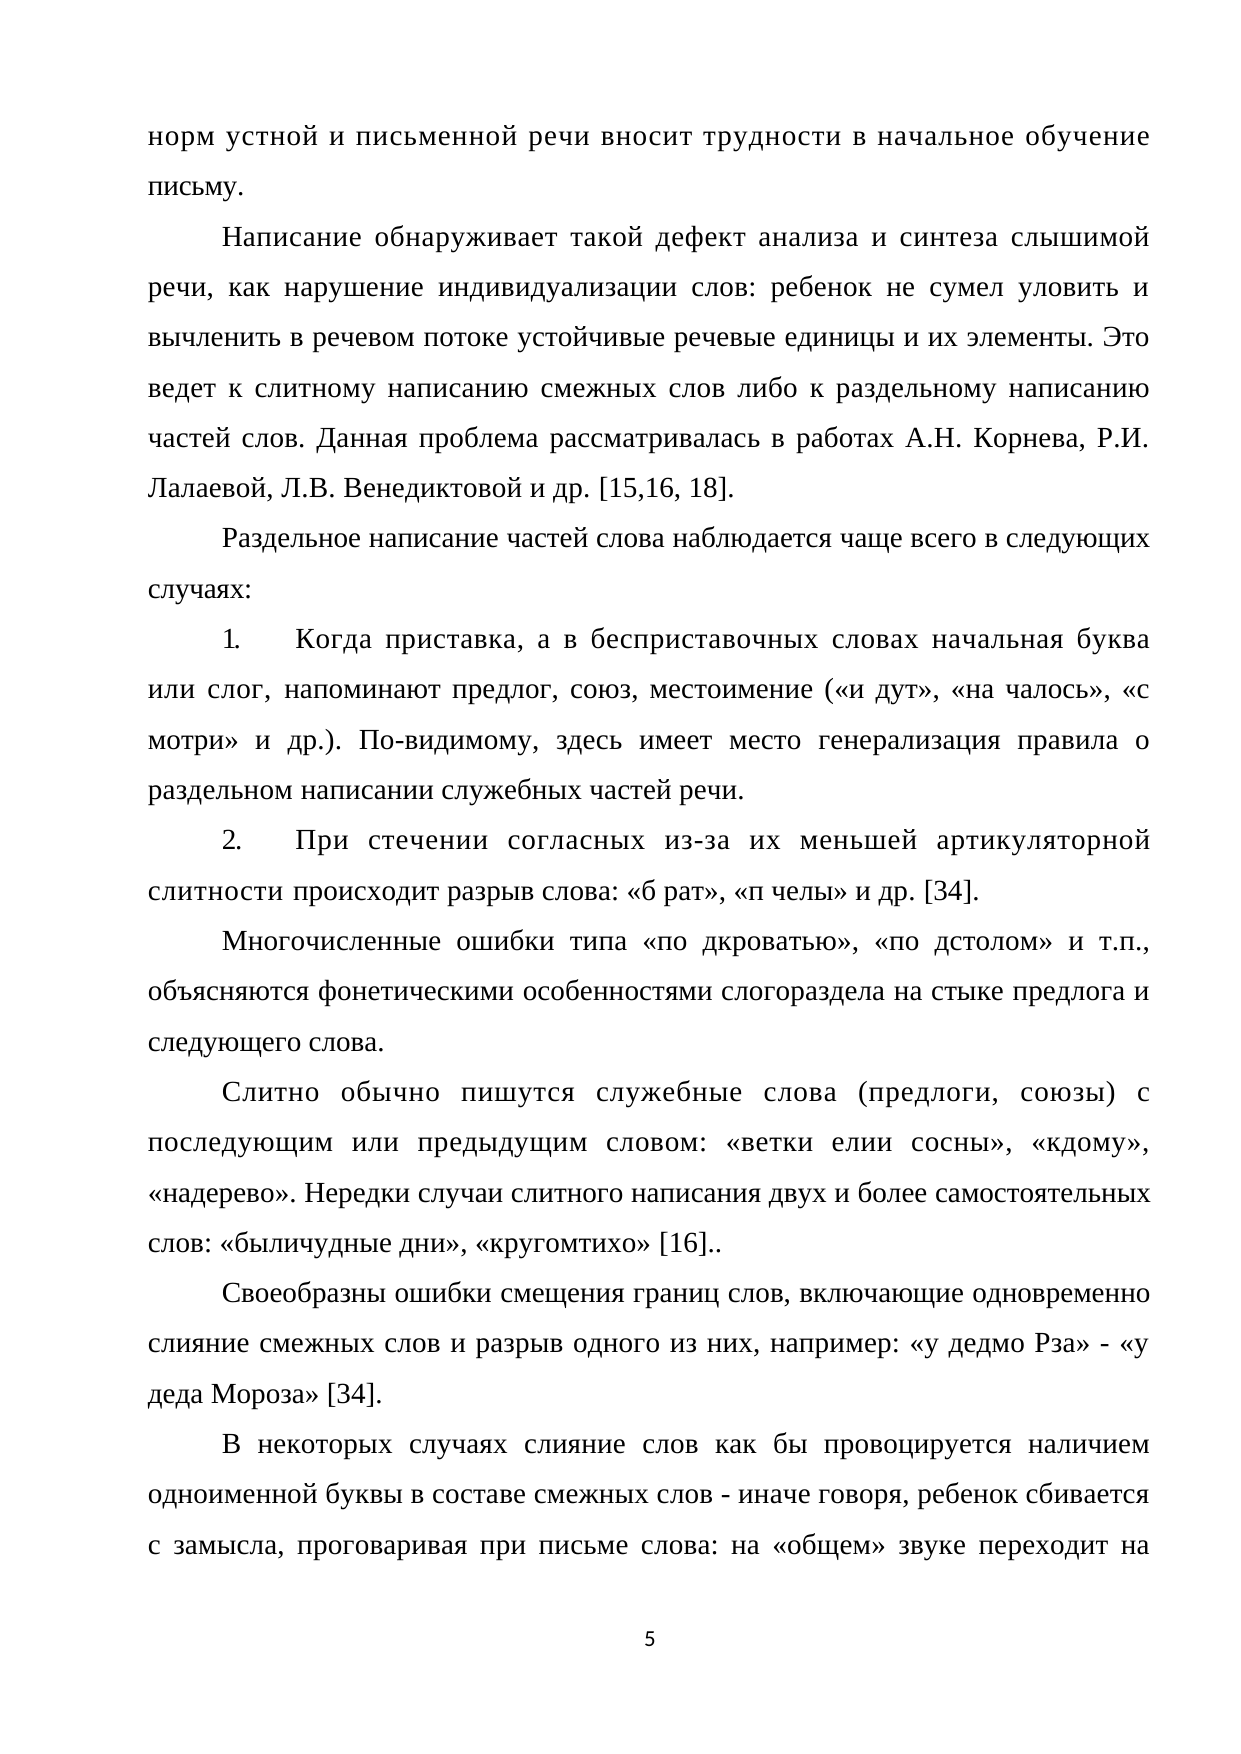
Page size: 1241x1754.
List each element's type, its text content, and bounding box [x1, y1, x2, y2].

text Своеобразны ошибки смещения границ слов, включающие одновременно слияние смежных слов и разрыв одного из них, например: «у дедмо Рза» - «у деда Мороза» [34]. [148, 1275, 1152, 1409]
text Многочисленные ошибки типа «по дкроватью», «по дстолом» и т.п., объясняются фонетическими особенностями слогораздела на стыке предлога и следующего слова. [148, 923, 1152, 1057]
list Когда приставка, а в бесприставочных словах начальная буква или слог, напоминают предлог, союз, местоимение («и дут», «на чалось», «с мотри» и др.). По-видимому, здесь имеет место генерализация правила о раздельном написании служебных частей речи. [148, 621, 1152, 806]
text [148, 118, 1152, 202]
text Раздельное написание частей слова наблюдается чаще всего в следующих случаях: [148, 521, 1152, 604]
text Слитно обычно пишутся служебные слова (предлоги, союзы) с последующим или предыдущим словом: «ветки елии сосны», «кдому», «надерево». Нередки случаи слитного написания двух и более самостоятельных слов: «быличудные дни», «кругомтихо» [16].. [148, 1074, 1152, 1258]
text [148, 1426, 1152, 1560]
list При стечении согласных из-за их меньшей артикуляторной слитности происходит разрыв слова: «б рат», «п челы» и др. [34]. [148, 822, 1152, 906]
text Написание обнаруживает такой дефект анализа и синтеза слышимой речи, как нарушение индивидуализации слов: ребенок не сумел уловить и вычленить в речевом потоке устойчивые речевые единицы и их элементы. Это ведет к слитному написанию смежных слов либо к раздельному написанию частей слов. Данная проблема рассматривалась в работах А.Н. Корнева, Р.И. Лалаевой, Л.В. Венедиктовой и др. [15,16, 18]. [148, 219, 1152, 504]
